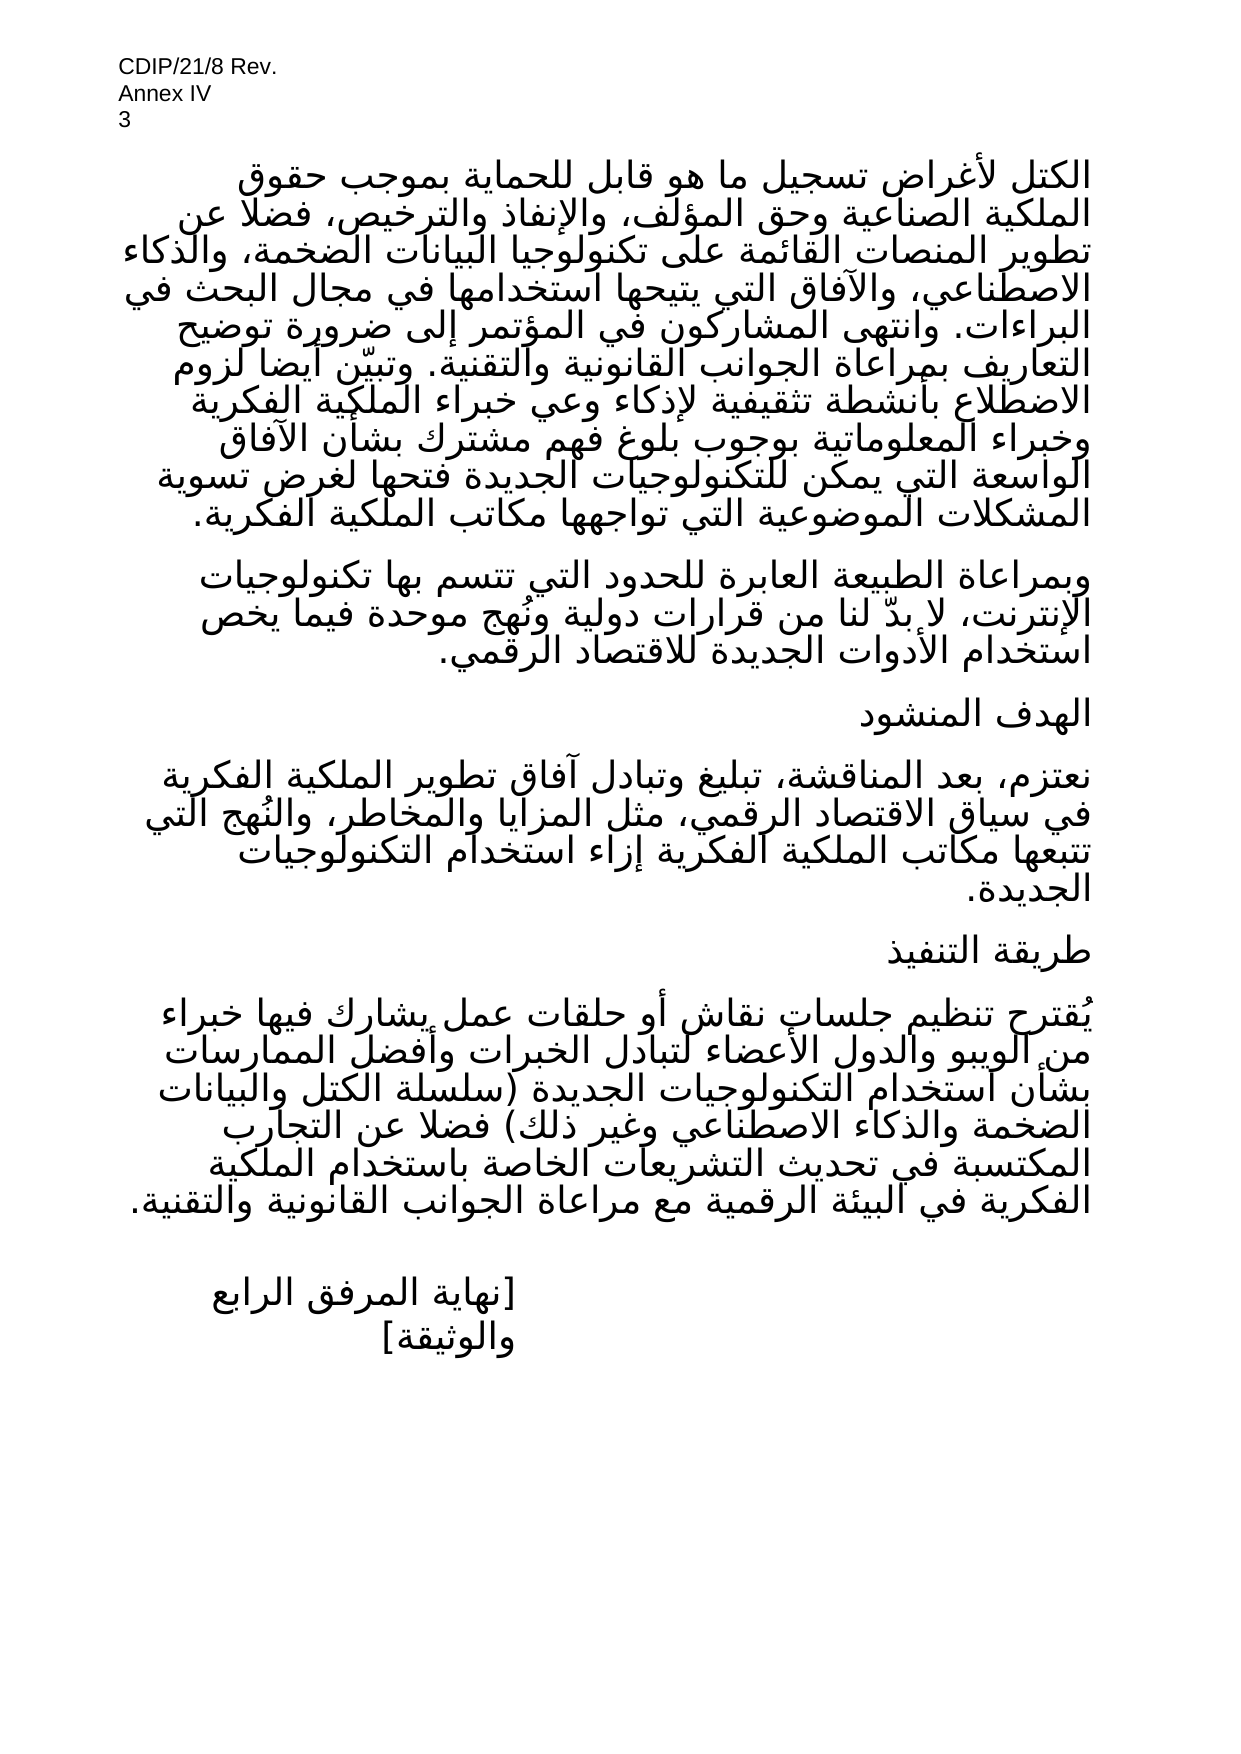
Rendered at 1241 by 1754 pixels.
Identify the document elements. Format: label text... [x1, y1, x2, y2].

text نعتزم، بعد المناقشة، تبليغ وتبادل آفاق تطوير الملكية الفكرية في سياق الاقتصاد الرقمي، مثل المزايا والمخاطر، والنُهج التي تتبعها مكاتب الملكية الفكرية إزاء استخدام التكنولوجيات الجديدة. [118, 758, 1092, 908]
text [نهاية المرفق الرابع والوثيقة] [118, 1271, 516, 1358]
text طريقة التنفيذ [118, 933, 1092, 971]
text الهدف المنشود [118, 696, 1092, 733]
text وبمراعاة الطبيعة العابرة للحدود التي تتسم بها تكنولوجيات الإنترنت، لا بدّ لنا من قرارات دولية ونُهج موحدة فيما يخص استخدام الأدوات الجديدة للاقتصاد الرقمي. [118, 558, 1092, 671]
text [118, 158, 1092, 533]
text يُقترح تنظيم جلسات نقاش أو حلقات عمل يشارك فيها خبراء من الويبو والدول الأعضاء لتبادل الخبرات وأفضل الممارسات بشأن استخدام التكنولوجيات الجديدة (سلسلة الكتل والبيانات الضخمة والذكاء الاصطناعي وغير ذلك) فضلا عن التجارب المكتسبة في تحديث التشريعات الخاصة باستخدام الملكية الفكرية في البيئة الرقمية مع مراعاة الجوانب القانونية والتقنية. [118, 996, 1092, 1221]
